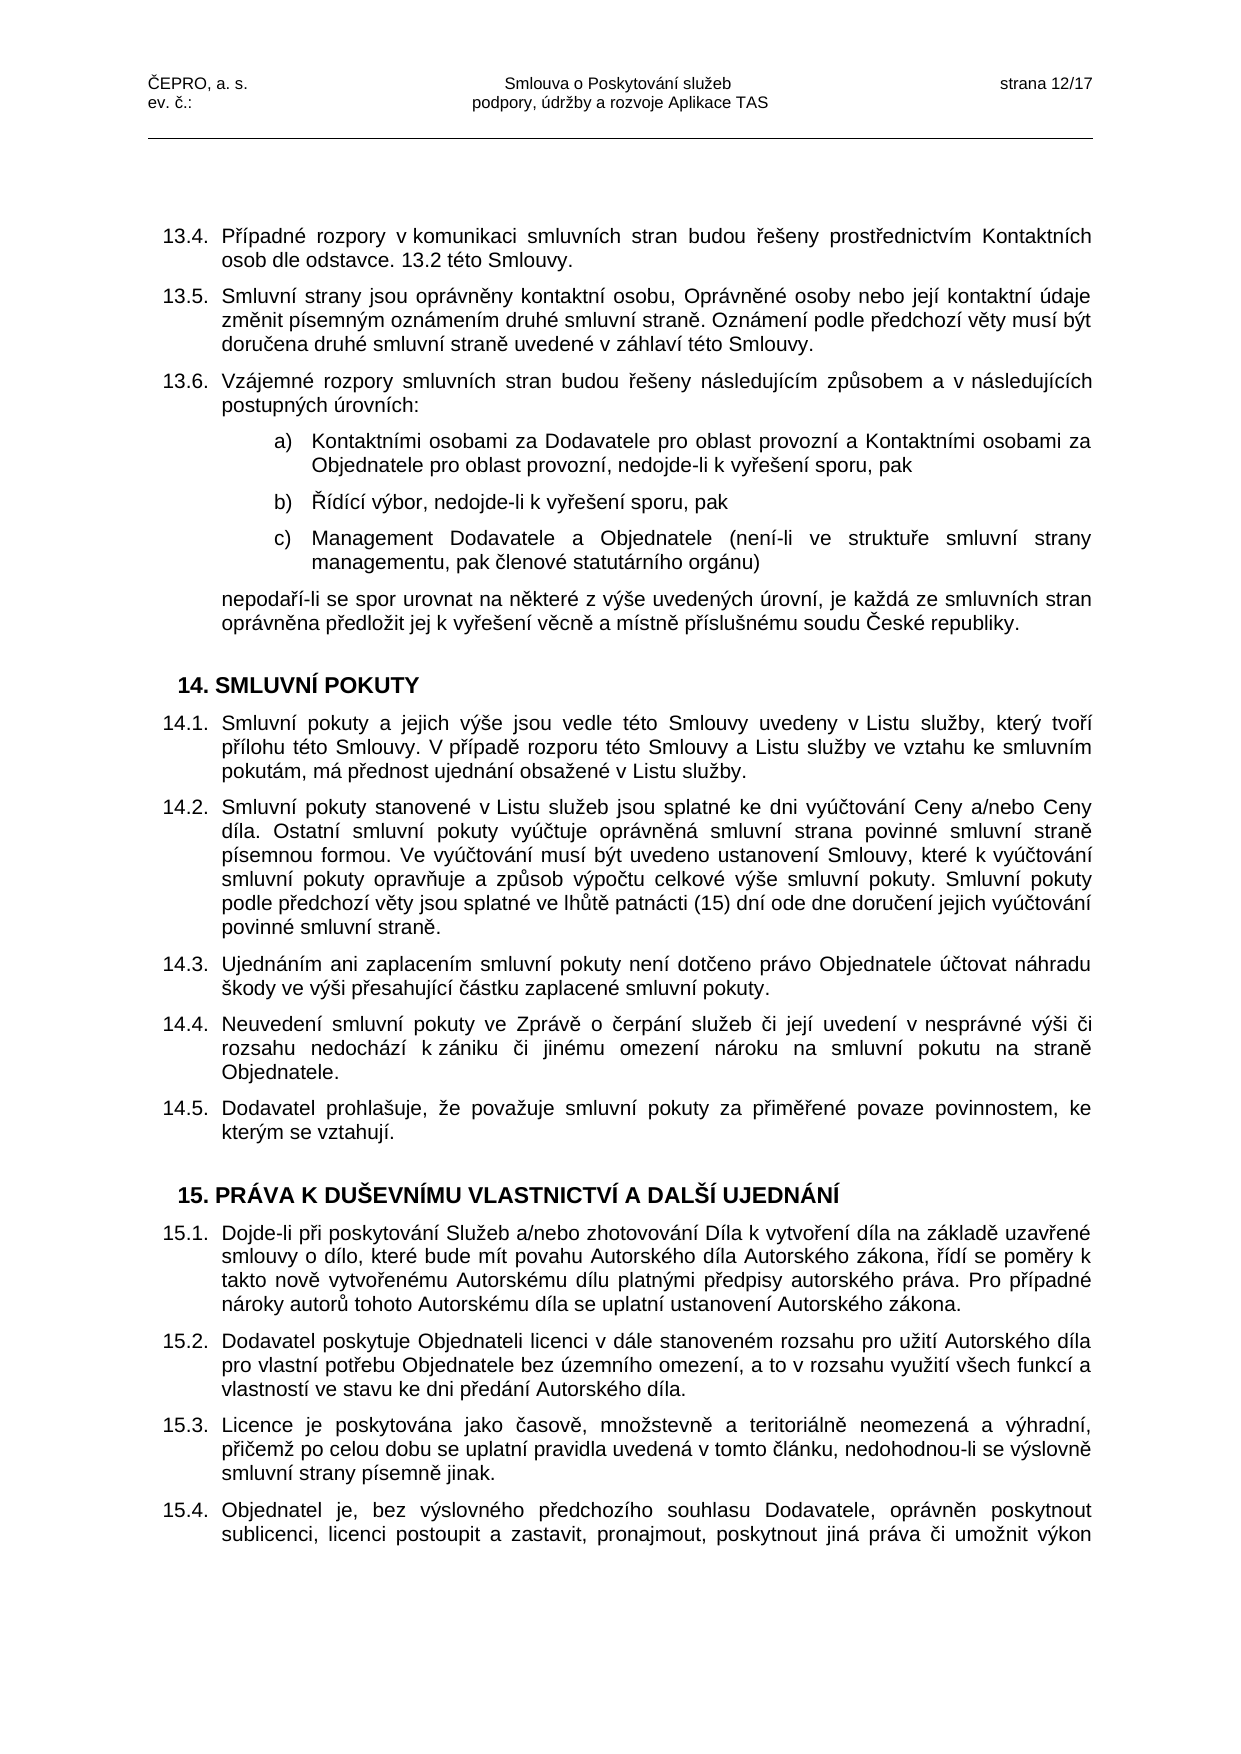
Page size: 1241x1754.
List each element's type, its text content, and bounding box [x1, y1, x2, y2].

list Management Dodavatele a Objednatele (není-li ve struktuře smluvní strany managementu, pak členové statutárního orgánu) [274, 526, 1093, 574]
text Ujednáním ani zaplacením smluvní pokuty není dotčeno právo Objednatele účtovat náhradu škody ve výši přesahující částku zaplacené smluvní pokuty. [162, 951, 1093, 999]
text Dojde-li při poskytování Služeb a/nebo zhotovování Díla k vytvoření díla na základě uzavřené smlouvy o dílo, které bude mít povahu Autorského díla Autorského zákona, řídí se poměry k takto nově vytvořenému Autorskému dílu platnými předpisy autorského práva. Pro případné nároky autorů tohoto Autorskému díla se uplatní ustanovení Autorského zákona. [162, 1220, 1093, 1316]
subtitle SMLUVNÍ POKUTY [177, 672, 1093, 698]
text Smluvní pokuty stanovené v Listu služeb jsou splatné ke dni vyúčtování Ceny a/nebo Ceny díla. Ostatní smluvní pokuty vyúčtuje oprávněná smluvní strana povinné smluvní straně písemnou formou. Ve vyúčtování musí být uvedeno ustanovení Smlouvy, které k vyúčtování smluvní pokuty opravňuje a způsob výpočtu celkové výše smluvní pokuty. Smluvní pokuty podle předchozí věty jsou splatné ve lhůtě patnácti (15) dní ode dne doručení jejich vyúčtování povinné smluvní straně. [162, 795, 1093, 939]
text Neuvedení smluvní pokuty ve Zprávě o čerpání služeb či její uvedení v nesprávné výši či rozsahu nedochází k zániku či jinému omezení nároku na smluvní pokutu na straně Objednatele. [162, 1012, 1093, 1084]
subtitle PRÁVA K DUŠEVNÍMU VLASTNICTVÍ A DALŠÍ UJEDNÁNÍ [177, 1182, 1093, 1208]
text Smluvní pokuty a jejich výše jsou vedle této Smlouvy uvedeny v Listu služby, který tvoří přílohu této Smlouvy. V případě rozporu této Smlouvy a Listu služby ve vztahu ke smluvním pokutám, má přednost ujednání obsažené v Listu služby. [162, 711, 1093, 783]
text Smluvní strany jsou oprávněny kontaktní osobu, Oprávněné osoby nebo její kontaktní údaje změnit písemným oznámením druhé smluvní straně. Oznámení podle předchozí věty musí být doručena druhé smluvní straně uvedené v záhlaví této Smlouvy. [162, 284, 1093, 356]
text Dodavatel prohlašuje, že považuje smluvní pokuty za přiměřené povaze povinnostem, ke kterým se vztahují. [162, 1096, 1093, 1144]
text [162, 1497, 1093, 1545]
text Vzájemné rozpory smluvních stran budou řešeny následujícím způsobem a v následujících postupných úrovních: [162, 369, 1093, 417]
list nepodaří-li se spor urovnat na některé z výše uvedených úrovní, je každá ze smluvních stran oprávněna předložit jej k vyřešení věcně a místně příslušnému soudu České republiky. [221, 586, 1093, 634]
text Dodavatel poskytuje Objednateli licenci v dále stanoveném rozsahu pro užití Autorského díla pro vlastní potřebu Objednatele bez územního omezení, a to v rozsahu využití všech funkcí a vlastností ve stavu ke dni předání Autorského díla. [162, 1329, 1093, 1401]
text Případné rozpory v komunikaci smluvních stran budou řešeny prostřednictvím Kontaktních osob dle odstavce. 13.2 této Smlouvy. [162, 224, 1093, 272]
list Řídící výbor, nedojde-li k vyřešení sporu, pak [274, 489, 1093, 513]
text Licence je poskytována jako časově, množstevně a teritoriálně neomezená a výhradní, přičemž po celou dobu se uplatní pravidla uvedená v tomto článku, nedohodnou-li se výslovně smluvní strany písemně jinak. [162, 1413, 1093, 1485]
list Kontaktními osobami za Dodavatele pro oblast provozní a Kontaktními osobami za Objednatele pro oblast provozní, nedojde-li k vyřešení sporu, pak [274, 429, 1093, 477]
